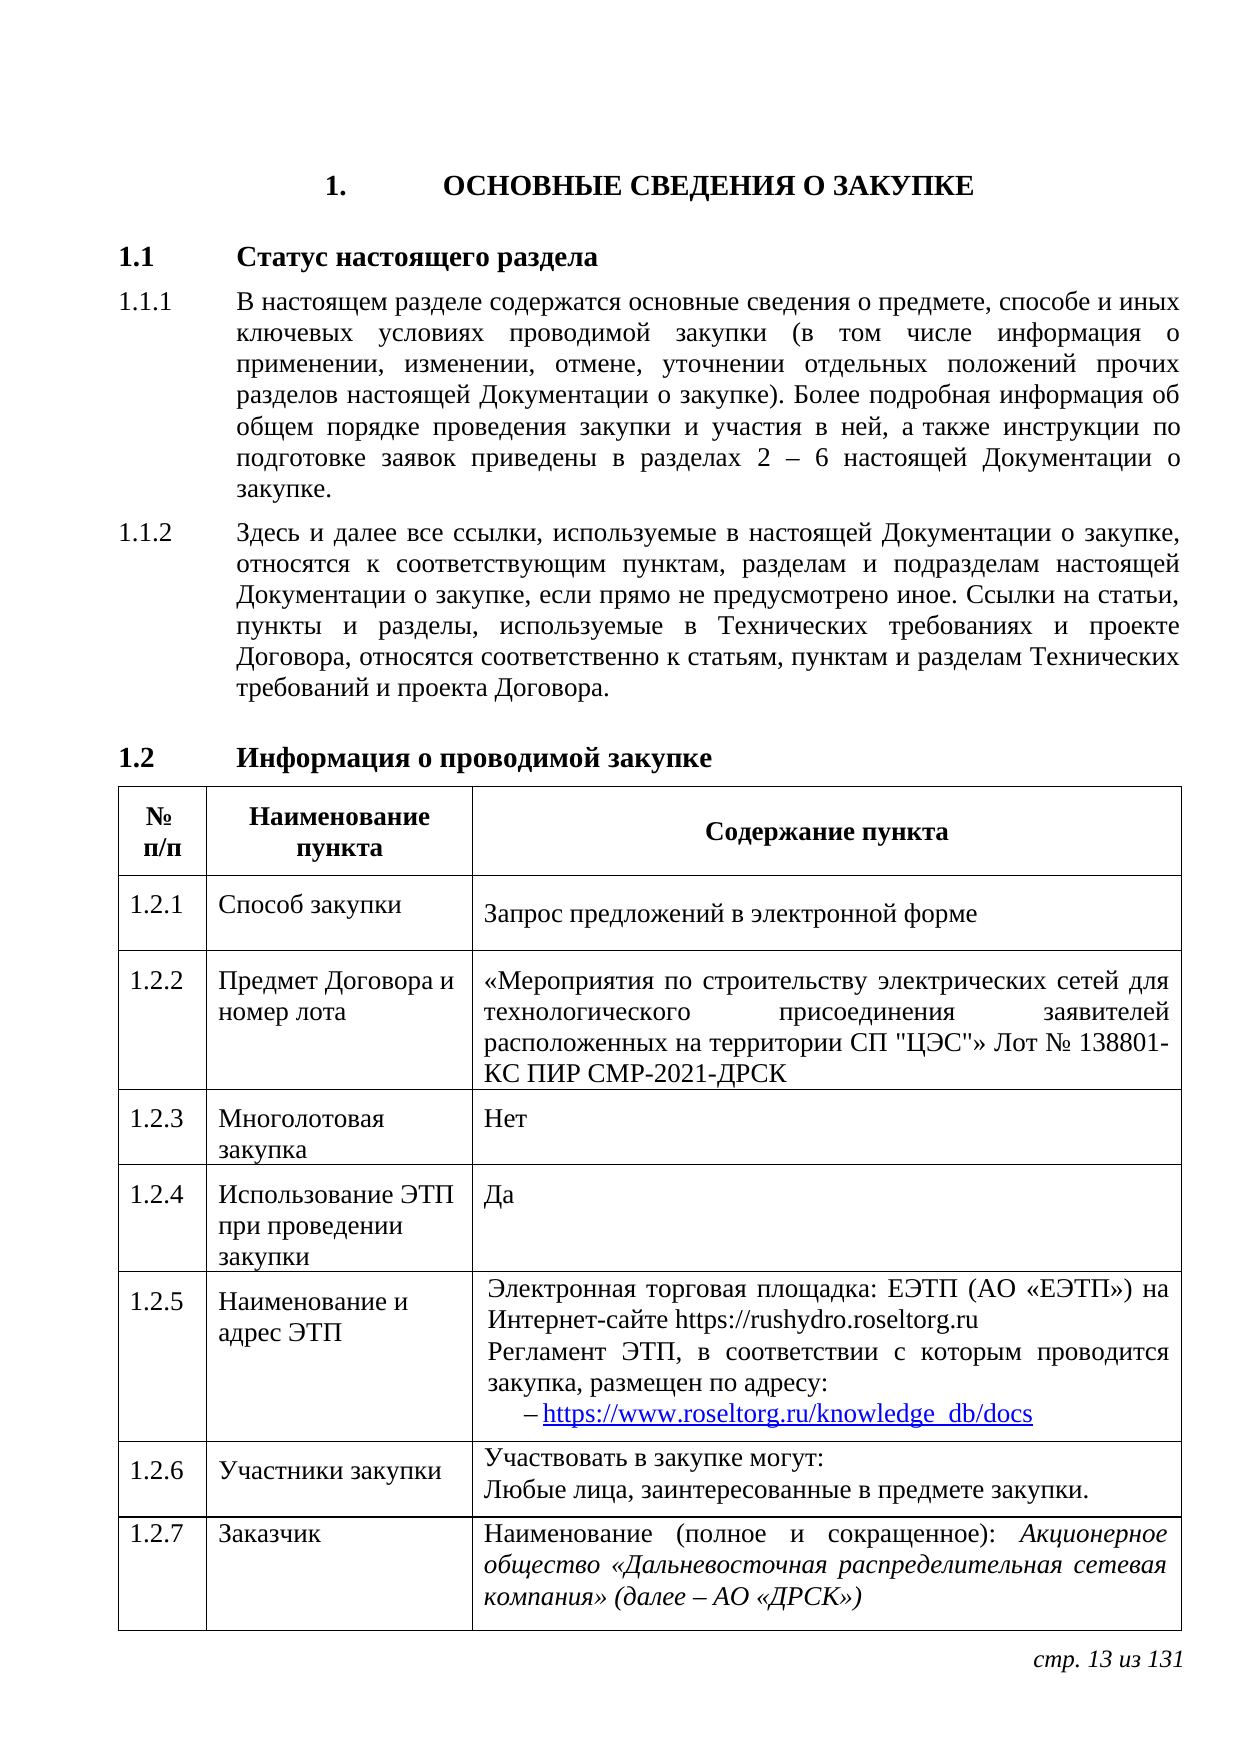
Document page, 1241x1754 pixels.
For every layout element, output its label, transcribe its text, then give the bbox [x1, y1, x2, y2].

table_cell Наименование и адрес ЭТП [207, 1272, 472, 1441]
table_cell [119, 1165, 206, 1271]
table_header Содержание пункта [473, 787, 1181, 874]
table_cell [119, 1442, 206, 1516]
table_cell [473, 1518, 1181, 1630]
table_cell [119, 1090, 206, 1164]
subtitle Информация о проводимой закупке [118, 740, 1181, 774]
subtitle Статус настоящего раздела [118, 239, 1181, 273]
table_cell Многолотовая закупка [207, 1090, 472, 1164]
list В настоящем разделе содержатся основные сведения о предмете, способе и иных ключевых условиях проводимой закупки (в том числе информация о применении, изменении, отмене, уточнении отдельных положений прочих разделов настоящей Документации о закупке). Более подробная информация об общем порядке проведения закупки и участия в ней, а также инструкции по подготовке заявок приведены в разделах 2 – 6 настоящей Документации о закупке. [118, 285, 1181, 503]
table_cell Способ закупки [207, 876, 472, 950]
table_cell Да [473, 1165, 1181, 1271]
table_cell Использование ЭТП при проведении закупки [207, 1165, 472, 1271]
table_cell [119, 951, 206, 1088]
table_cell Нет [473, 1090, 1181, 1164]
table_cell Предмет Договора и номер лота [207, 951, 472, 1088]
table_cell Участвовать в закупке могут: Любые лица, заинтересованные в предмете закупки. [473, 1442, 1181, 1516]
subtitle ОСНОВНЫЕ СВЕДЕНИЯ О ЗАКУПКЕ [118, 168, 1181, 202]
table_cell Участники закупки [207, 1442, 472, 1516]
table_header № п/п [119, 787, 206, 874]
text Здесь и далее все ссылки, используемые в настоящей Документации о закупке, относятся к соответствующим пунктам, разделам и подразделам настоящей Документации о закупке, если прямо не предусмотрено иное. Ссылки на статьи, пункты и разделы, используемые в Технических требованиях и проекте Договора, относятся соответственно к статьям, пунктам и разделам Технических требований и проекта Договора. [118, 516, 1181, 703]
table_cell [119, 1272, 206, 1441]
table_cell [119, 1518, 206, 1630]
table_cell Электронная торговая площадка: ЕЭТП (АО «ЕЭТП») на Интернет-сайте https://rushydro.roseltorg.ru Регламент ЭТП, в соответствии с которым проводится закупка, размещен по адресу: ‒ https://www.roseltorg.ru/knowledge_db/docs [473, 1272, 1181, 1441]
table_cell «Мероприятия по строительству электрических сетей для технологического присоединения заявителей расположенных на территории СП "ЦЭС"» Лот № 138801-КС ПИР СМР-2021-ДРСК [473, 951, 1181, 1088]
table_cell Запрос предложений в электронной форме [473, 876, 1181, 950]
table_header Наименование пункта [207, 787, 472, 874]
table_cell [119, 876, 206, 950]
table_cell Заказчик [207, 1518, 472, 1630]
